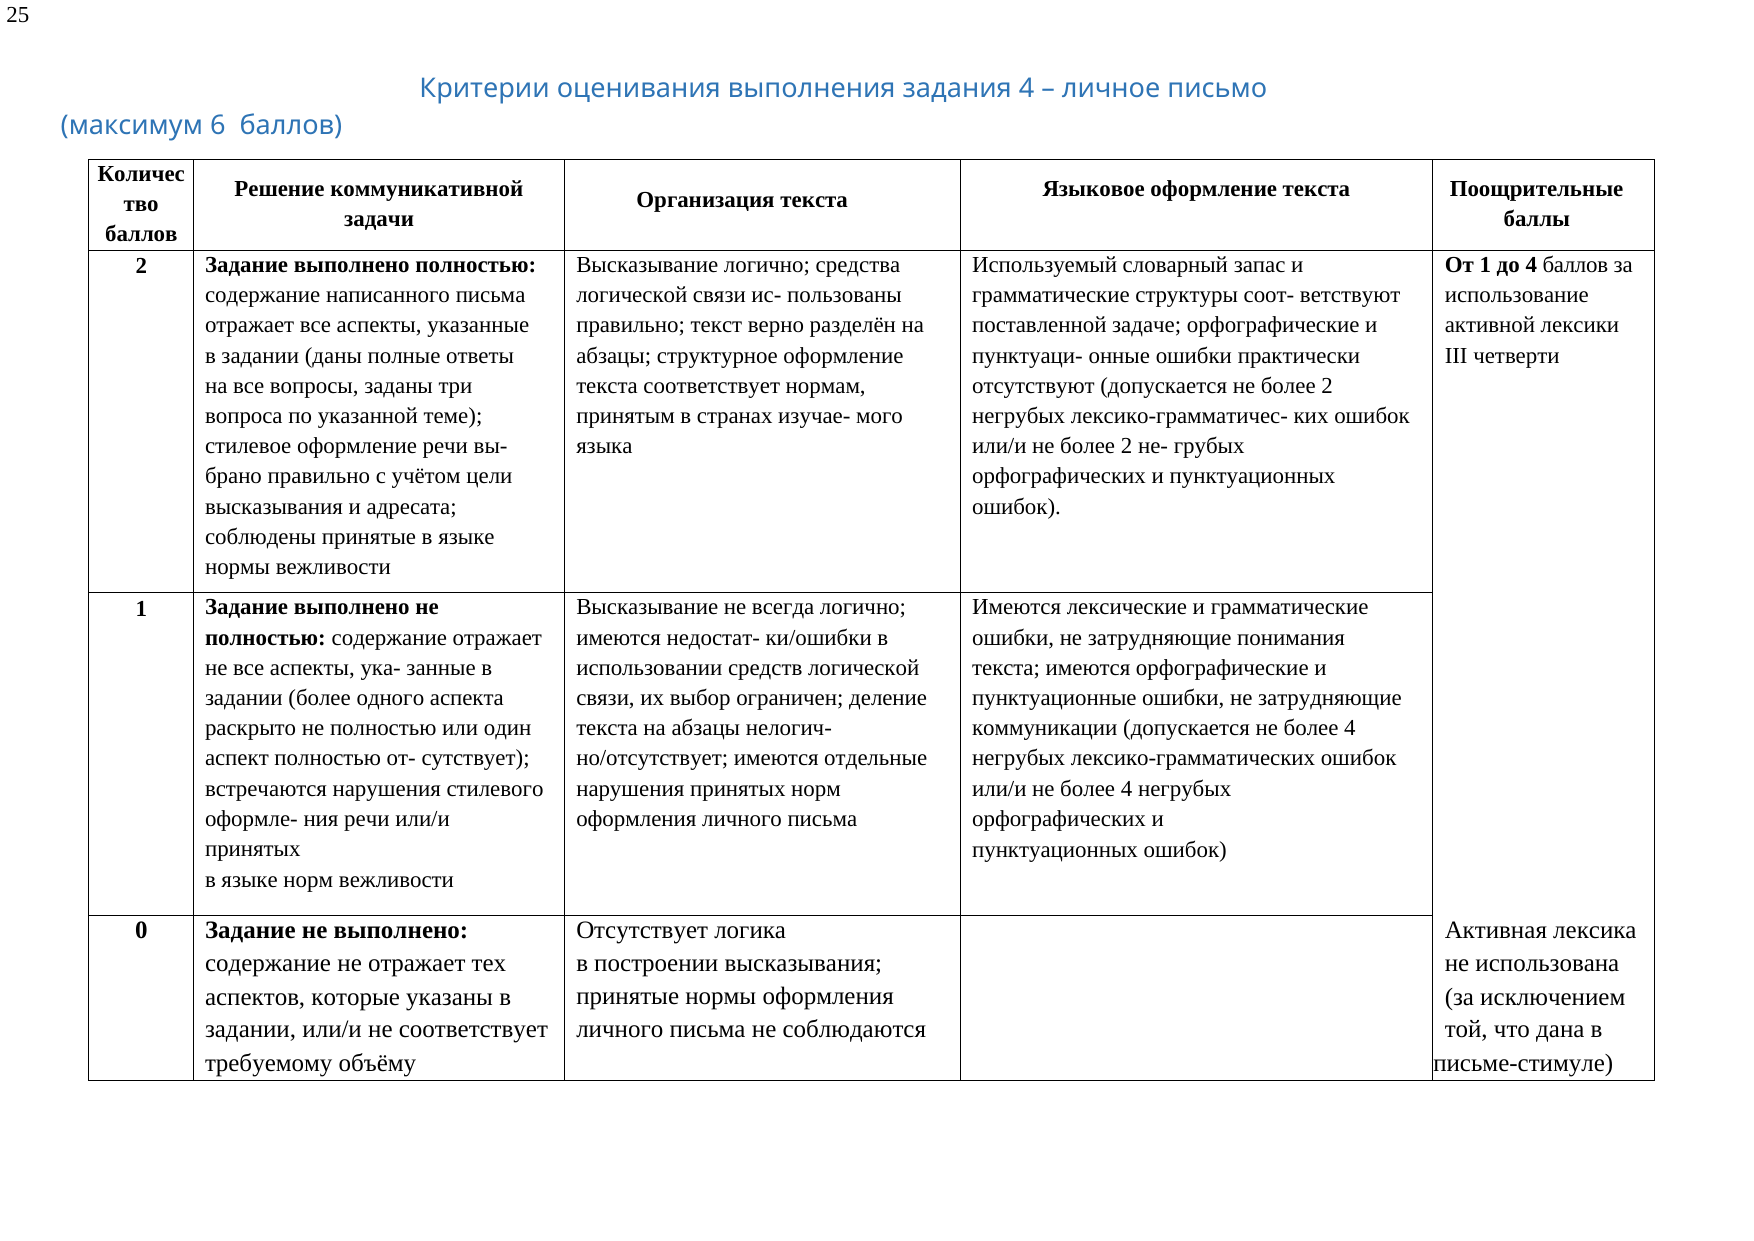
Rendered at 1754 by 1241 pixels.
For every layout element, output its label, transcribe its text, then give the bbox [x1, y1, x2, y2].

table_cell Имеются лексические и грамматические ошибки, не затрудняющие понимания текста; имеются орфографические и пунктуационные ошибки, не затрудняющие коммуникации (допускается не более 4 негрубых лексико-грамматических ошибок или/и не более 4 негрубых орфографических и пунктуационных ошибок) [961, 593, 1432, 914]
table_cell Активная лексика не использована (за исключением той, что дана в письме-стимуле) [1433, 915, 1654, 1080]
table_header Организация текста [565, 160, 960, 250]
table_cell 2 [89, 251, 193, 592]
table_cell [961, 916, 1432, 1080]
table_header Решение коммуникативной задачи [194, 160, 564, 250]
subtitle Критерии оценивания выполнения задания 4 – личное письмо (максимум 6 баллов) [60, 68, 1356, 142]
table_cell 0 [89, 916, 193, 1080]
table_cell Задание не выполнено: содержание не отражает тех аспектов, которые указаны в задании, или/и не соответствует требуемому объёму [194, 916, 564, 1080]
table_cell Отсутствует логика в построении высказывания; принятые нормы оформления личного письма не соблюдаются [565, 916, 960, 1080]
table_header Языковое оформление текста [961, 160, 1432, 250]
table_cell От 1 до 4 баллов за использование активной лексики III четверти [1433, 251, 1654, 914]
table_cell Используемый словарный запас и грамматические структуры соот- ветствуют поставленной задаче; орфографические и пунктуаци- онные ошибки практически отсутствуют (допускается не более 2 негрубых лексико-грамматичес- ких ошибок или/и не более 2 не- грубых орфографических и пунктуационных ошибок). [961, 251, 1432, 592]
table_cell Задание выполнено не полностью: содержание отражает не все аспекты, ука- занные в задании (более одного аспекта раскрыто не полностью или один аспект полностью от- сутствует); встречаются нарушения стилевого оформле- ния речи или/и принятых в языке норм вежливости [194, 593, 564, 914]
table_cell Высказывание не всегда логично; имеются недостат- ки/ошибки в использовании средств логической связи, их выбор ограничен; деление текста на абзацы нелогич- но/отсутствует; имеются отдельные нарушения принятых норм оформления личного письма [565, 593, 960, 914]
table_header Количес тво баллов [89, 160, 193, 250]
table_cell Задание выполнено полностью: содержание написанного письма отражает все аспекты, указанные в задании (даны полные ответы на все вопросы, заданы три вопроса по указанной теме); стилевое оформление речи вы- брано правильно с учётом цели высказывания и адресата; соблюдены принятые в языке нормы вежливости [194, 251, 564, 592]
table_cell 1 [89, 593, 193, 914]
table_header Поощрительные баллы [1433, 160, 1654, 250]
table_cell Высказывание логично; средства логической связи ис- пользованы правильно; текст верно разделён на абзацы; структурное оформление текста соответствует нормам, принятым в странах изучае- мого языка [565, 251, 960, 592]
